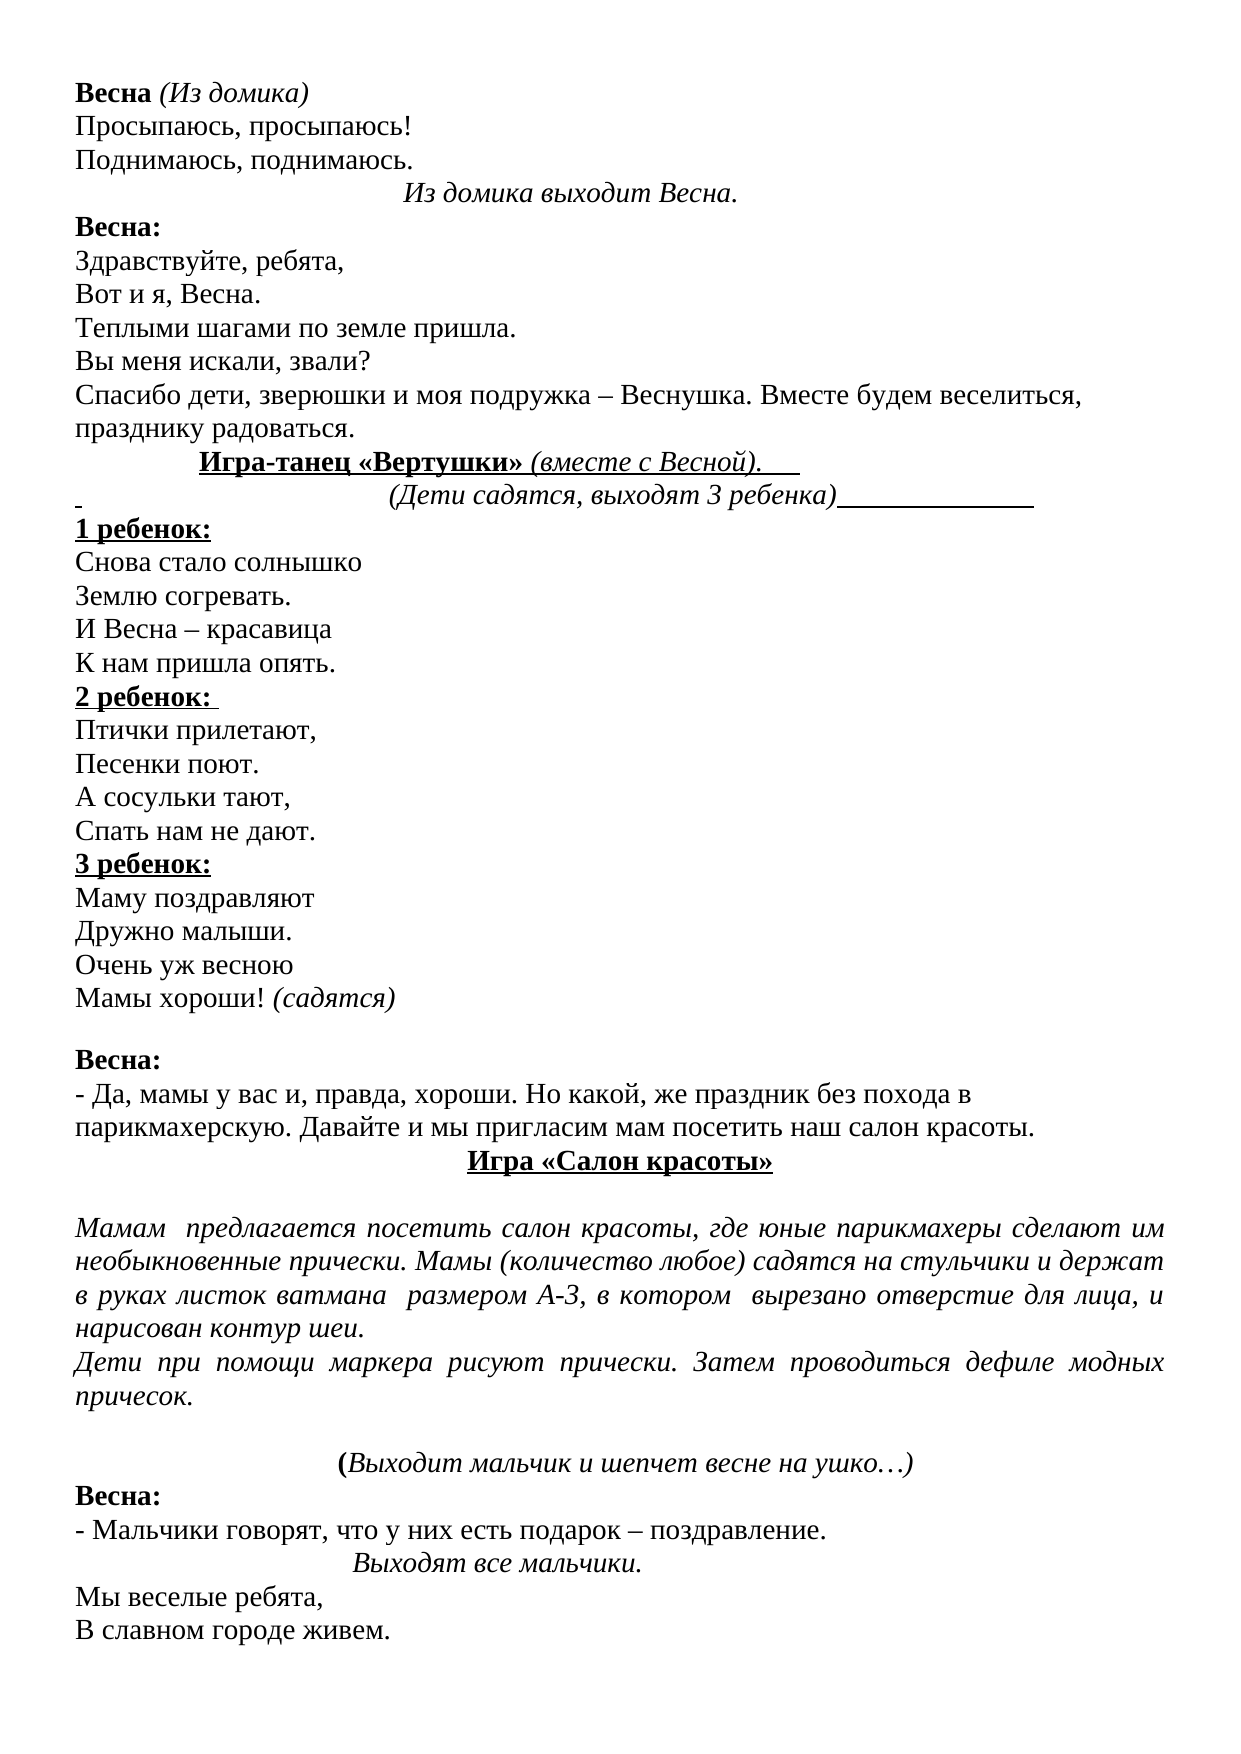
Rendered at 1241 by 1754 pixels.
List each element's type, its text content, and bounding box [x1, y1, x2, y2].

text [75, 1445, 1195, 1646]
text (Дети садятся, выходят 3 ребенка) 1 ребенок: Снова стало солнышко Землю согревать. И Весна – красавица К нам пришла опять. 2 ребенок: Птички прилетают, Песенки поют. А сосульки тают, Спать нам не дают. 3 ребенок: Маму поздравляют Дружно малыши. Очень уж весною Мамы хороши! (садятся) [75, 477, 1195, 1042]
text Игра «Салон красоты» [75, 1143, 1165, 1176]
text Весна: - Да, мамы у вас и, правда, хороши. Но какой, же праздник без похода в парикмахерскую. Давайте и мы пригласим мам посетить наш салон красоты. [169, 1042, 1195, 1143]
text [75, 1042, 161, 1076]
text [75, 75, 1195, 477]
text Дети при помощи маркера рисуют прически. Затем проводиться дефиле модных причесок. [75, 1344, 1165, 1411]
text Мамам предлагается посетить салон красоты, где юные парикмахеры сделают им необыкновенные прически. Мамы (количество любое) садятся на стульчики и держат в руках листок ватмана размером А-3, в котором вырезано отверстие для лица, и нарисован контур шеи. [75, 1210, 1165, 1344]
